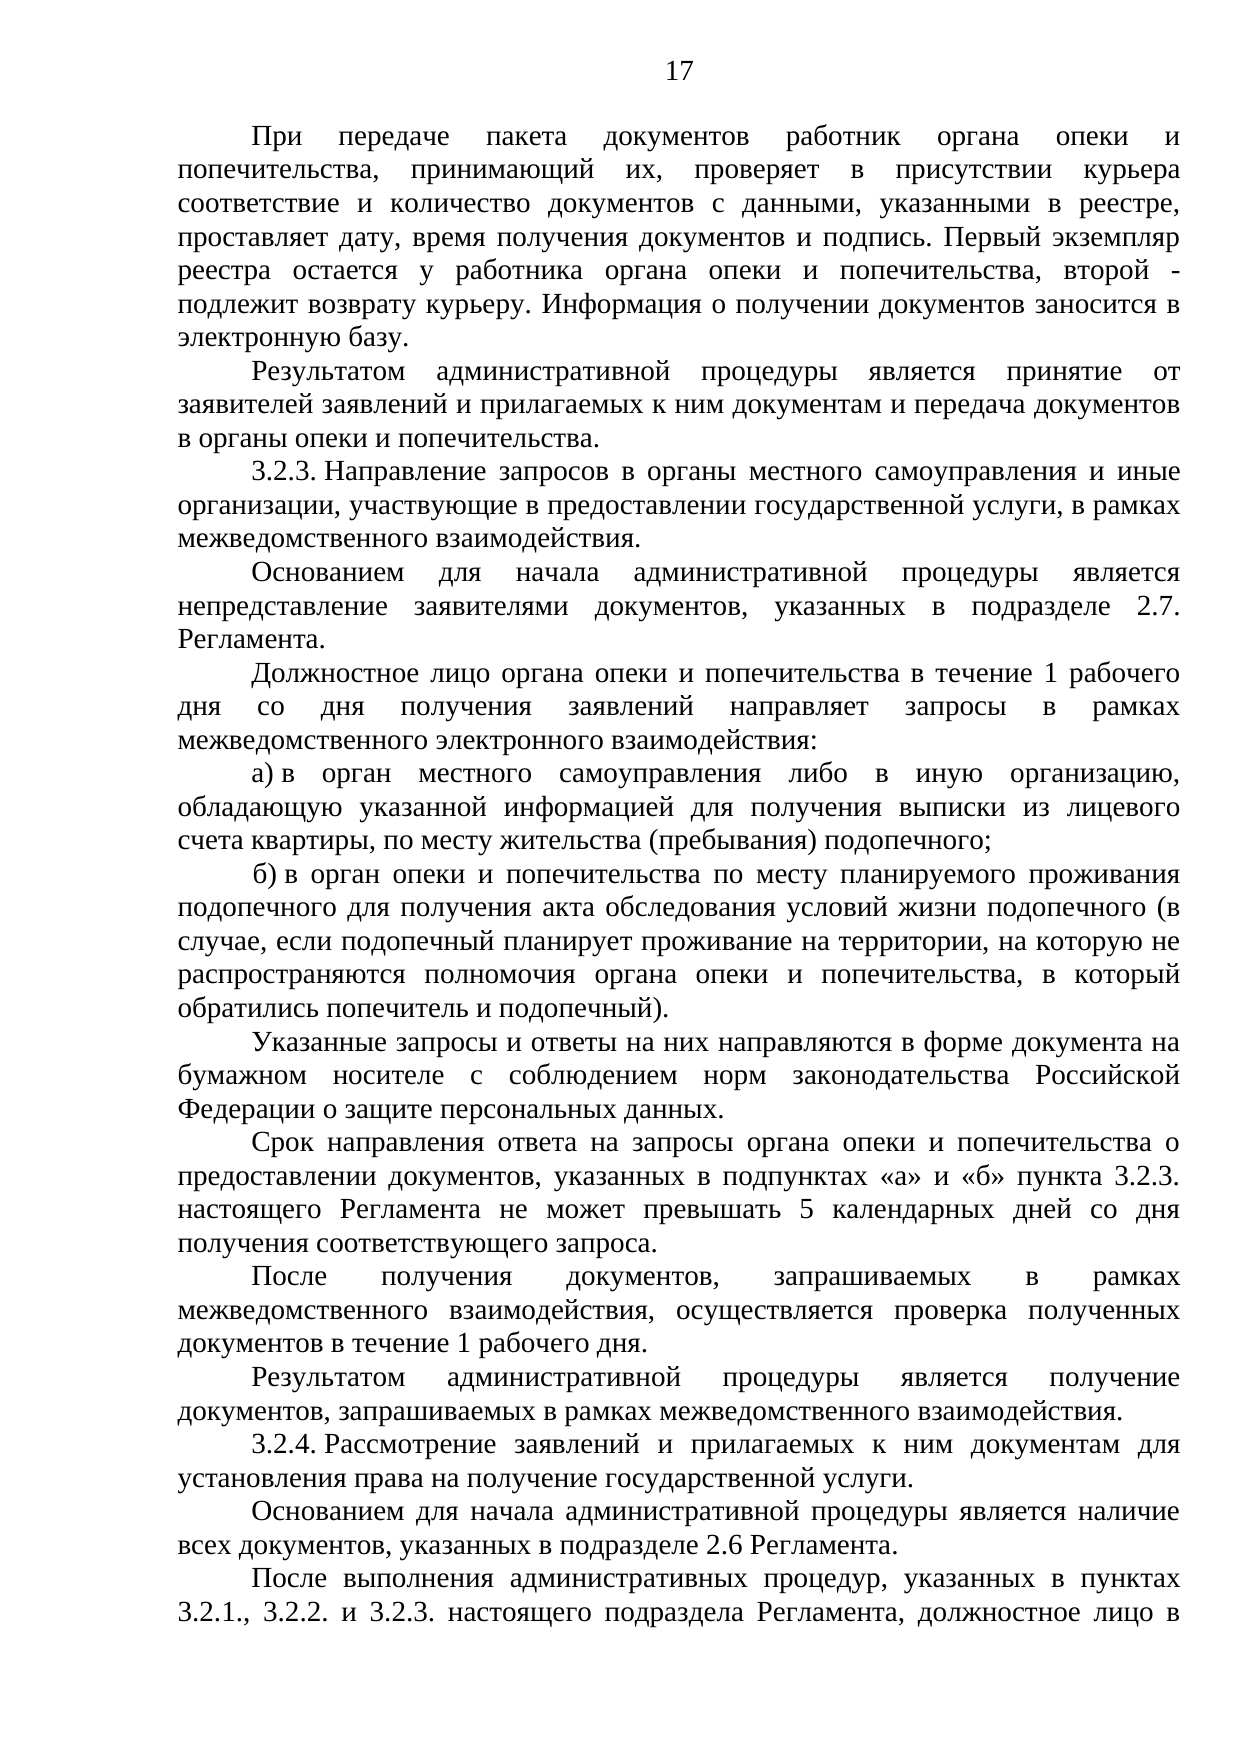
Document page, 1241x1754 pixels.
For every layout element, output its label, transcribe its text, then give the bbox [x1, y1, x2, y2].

text Основанием для начала административной процедуры является непредставление заявителями документов, указанных в подразделе 2.7. Регламента. [177, 554, 1181, 655]
text Основанием для начала административной процедуры является наличие всех документов, указанных в подразделе 2.6 Регламента. [177, 1493, 1181, 1560]
text Указанные запросы и ответы на них направляются в форме документа на бумажном носителе с соблюдением норм законодательства Российской Федерации о защите персональных данных. [177, 1024, 1181, 1124]
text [177, 1560, 1181, 1627]
text а) в орган местного самоуправления либо в иную организацию, обладающую указанной информацией для получения выписки из лицевого счета квартиры, по месту жительства (пребывания) подопечного; [177, 755, 1181, 856]
text При передаче пакета документов работник органа опеки и попечительства, принимающий их, проверяет в присутствии курьера соответствие и количество документов с данными, указанными в реестре, проставляет дату, время получения документов и подпись. Первый экземпляр реестра остается у работника органа опеки и попечительства, второй - подлежит возврату курьеру. Информация о получении документов заносится в электронную базу. [177, 118, 1181, 353]
text 3.2.3. Направление запросов в органы местного самоуправления и иные организации, участвующие в предоставлении государственной услуги, в рамках межведомственного взаимодействия. [177, 453, 1181, 554]
text Срок направления ответа на запросы органа опеки и попечительства о предоставлении документов, указанных в подпунктах «а» и «б» пункта 3.2.3. настоящего Регламента не может превышать 5 календарных дней со дня получения соответствующего запроса. [177, 1124, 1181, 1258]
text Должностное лицо органа опеки и попечительства в течение 1 рабочего дня со дня получения заявлений направляет запросы в рамках межведомственного электронного взаимодействия: [177, 655, 1181, 755]
text Результатом административной процедуры является получение документов, запрашиваемых в рамках межведомственного взаимодействия. [177, 1359, 1181, 1426]
text 3.2.4. Рассмотрение заявлений и прилагаемых к ним документам для установления права на получение государственной услуги. [177, 1426, 1181, 1493]
text После получения документов, запрашиваемых в рамках межведомственного взаимодействия, осуществляется проверка полученных документов в течение 1 рабочего дня. [177, 1258, 1181, 1359]
text Результатом административной процедуры является принятие от заявителей заявлений и прилагаемых к ним документам и передача документов в органы опеки и попечительства. [177, 353, 1181, 453]
text б) в орган опеки и попечительства по месту планируемого проживания подопечного для получения акта обследования условий жизни подопечного (в случае, если подопечный планирует проживание на территории, на которую не распространяются полномочия органа опеки и попечительства, в который обратились попечитель и подопечный). [177, 856, 1181, 1024]
